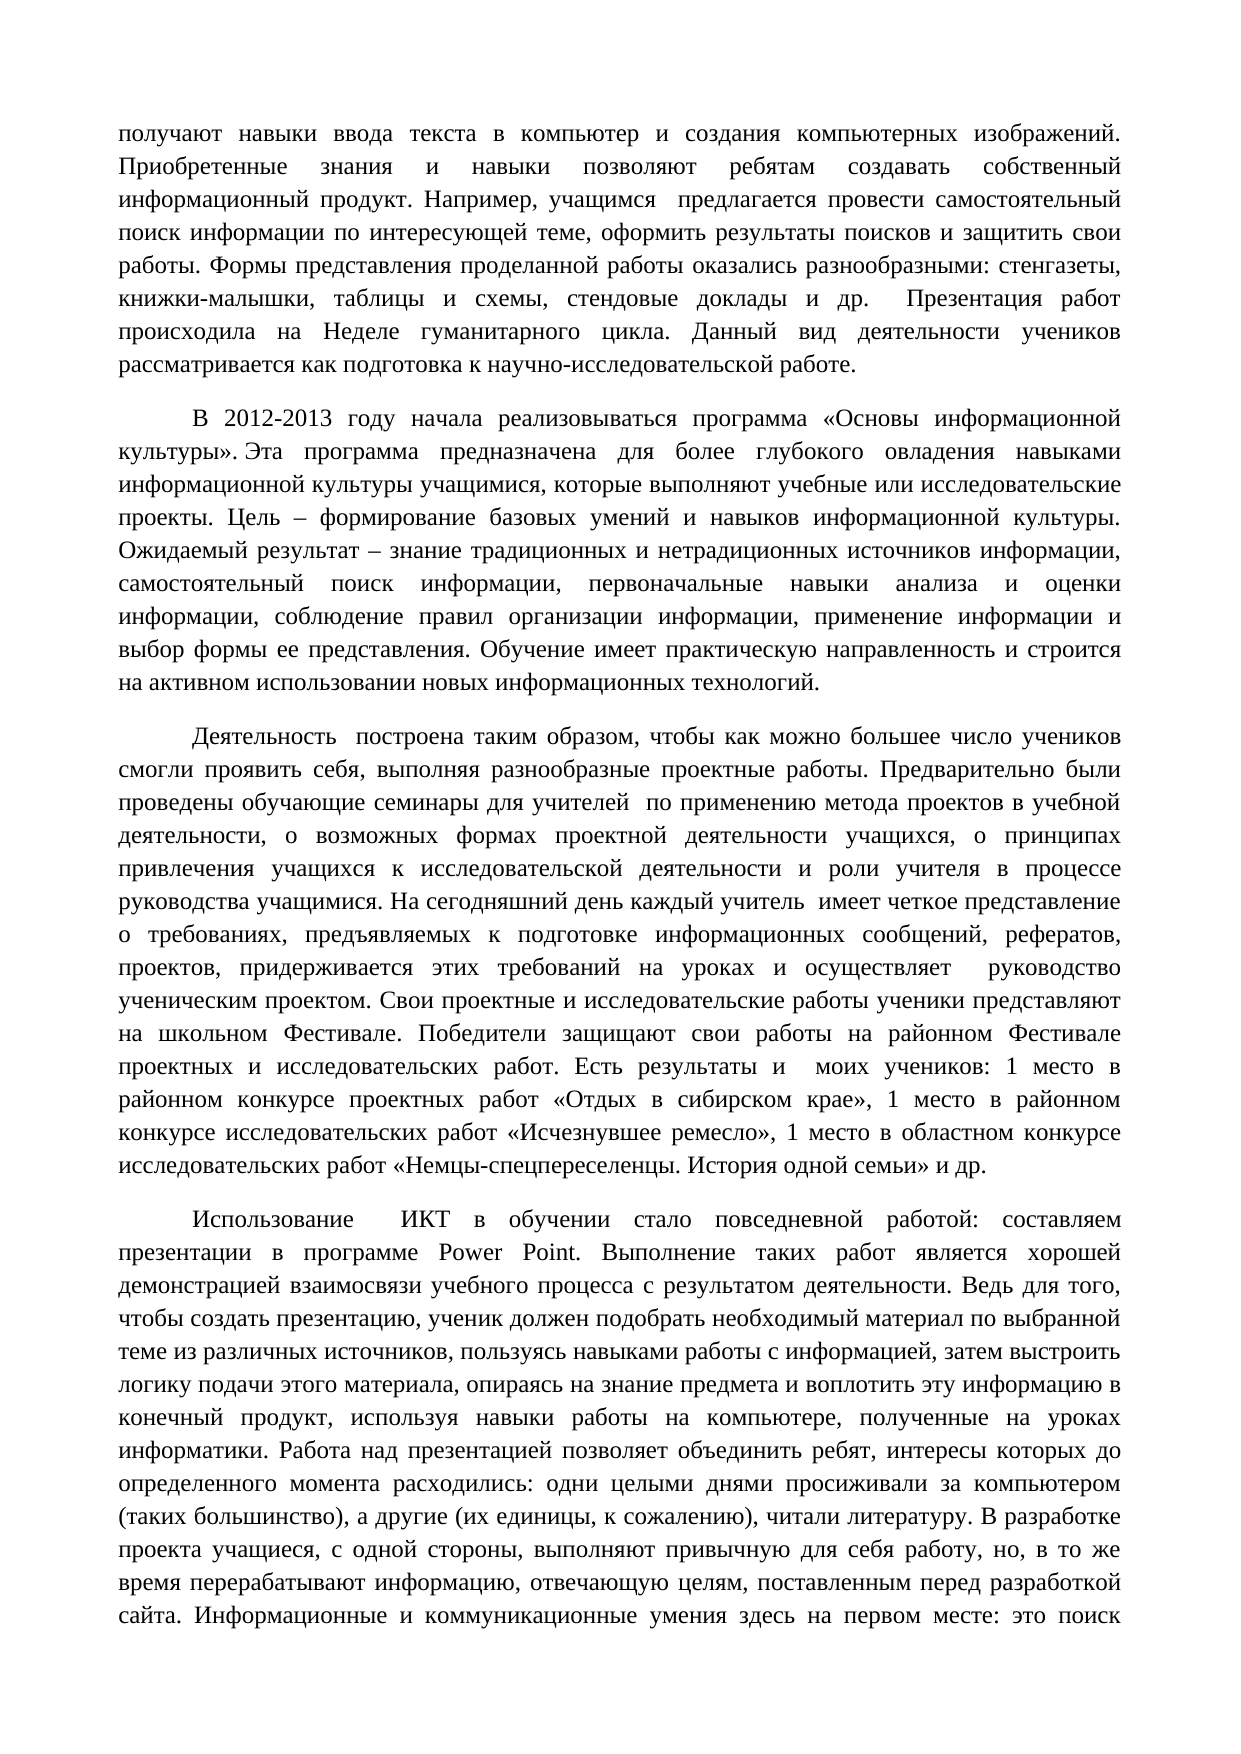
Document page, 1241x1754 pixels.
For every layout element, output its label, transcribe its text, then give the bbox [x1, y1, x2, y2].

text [118, 118, 1122, 378]
text Деятельность построена таким образом, чтобы как можно большее число учеников смогли проявить себя, выполняя разнообразные проектные работы. Предварительно были проведены обучающие семинары для учителей по применению метода проектов в учебной деятельности, о возможных формах проектной деятельности учащихся, о принципах привлечения учащихся к исследовательской деятельности и роли учителя в процессе руководства учащимися. На сегодняшний день каждый учитель имеет четкое представление о требованиях, предъявляемых к подготовке информационных сообщений, рефератов, проектов, придерживается этих требований на уроках и осуществляет руководство ученическим проектом. Свои проектные и исследовательские работы ученики представляют на школьном Фестивале. Победители защищают свои работы на районном Фестивале проектных и исследовательских работ. Есть результаты и моих учеников: 1 место в районном конкурсе проектных работ «Отдых в сибирском крае», 1 место в районном конкурсе исследовательских работ «Исчезнувшее ремесло», 1 место в областном конкурсе исследовательских работ «Немцы-спецпереселенцы. История одной семьи» и др. [118, 721, 1122, 1179]
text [118, 1204, 1122, 1629]
text В 2012-2013 году начала реализовываться программа «Основы информационной культуры». Эта программа предназначена для более глубокого овладения навыками информационной культуры учащимися, которые выполняют учебные или исследовательские проекты. Цель – формирование базовых умений и навыков информационной культуры. Ожидаемый результат – знание традиционных и нетрадиционных источников информации, самостоятельный поиск информации, первоначальные навыки анализа и оценки информации, соблюдение правил организации информации, применение информации и выбор формы ее представления. Обучение имеет практическую направленность и строится на активном использовании новых информационных технологий. [118, 403, 1122, 696]
